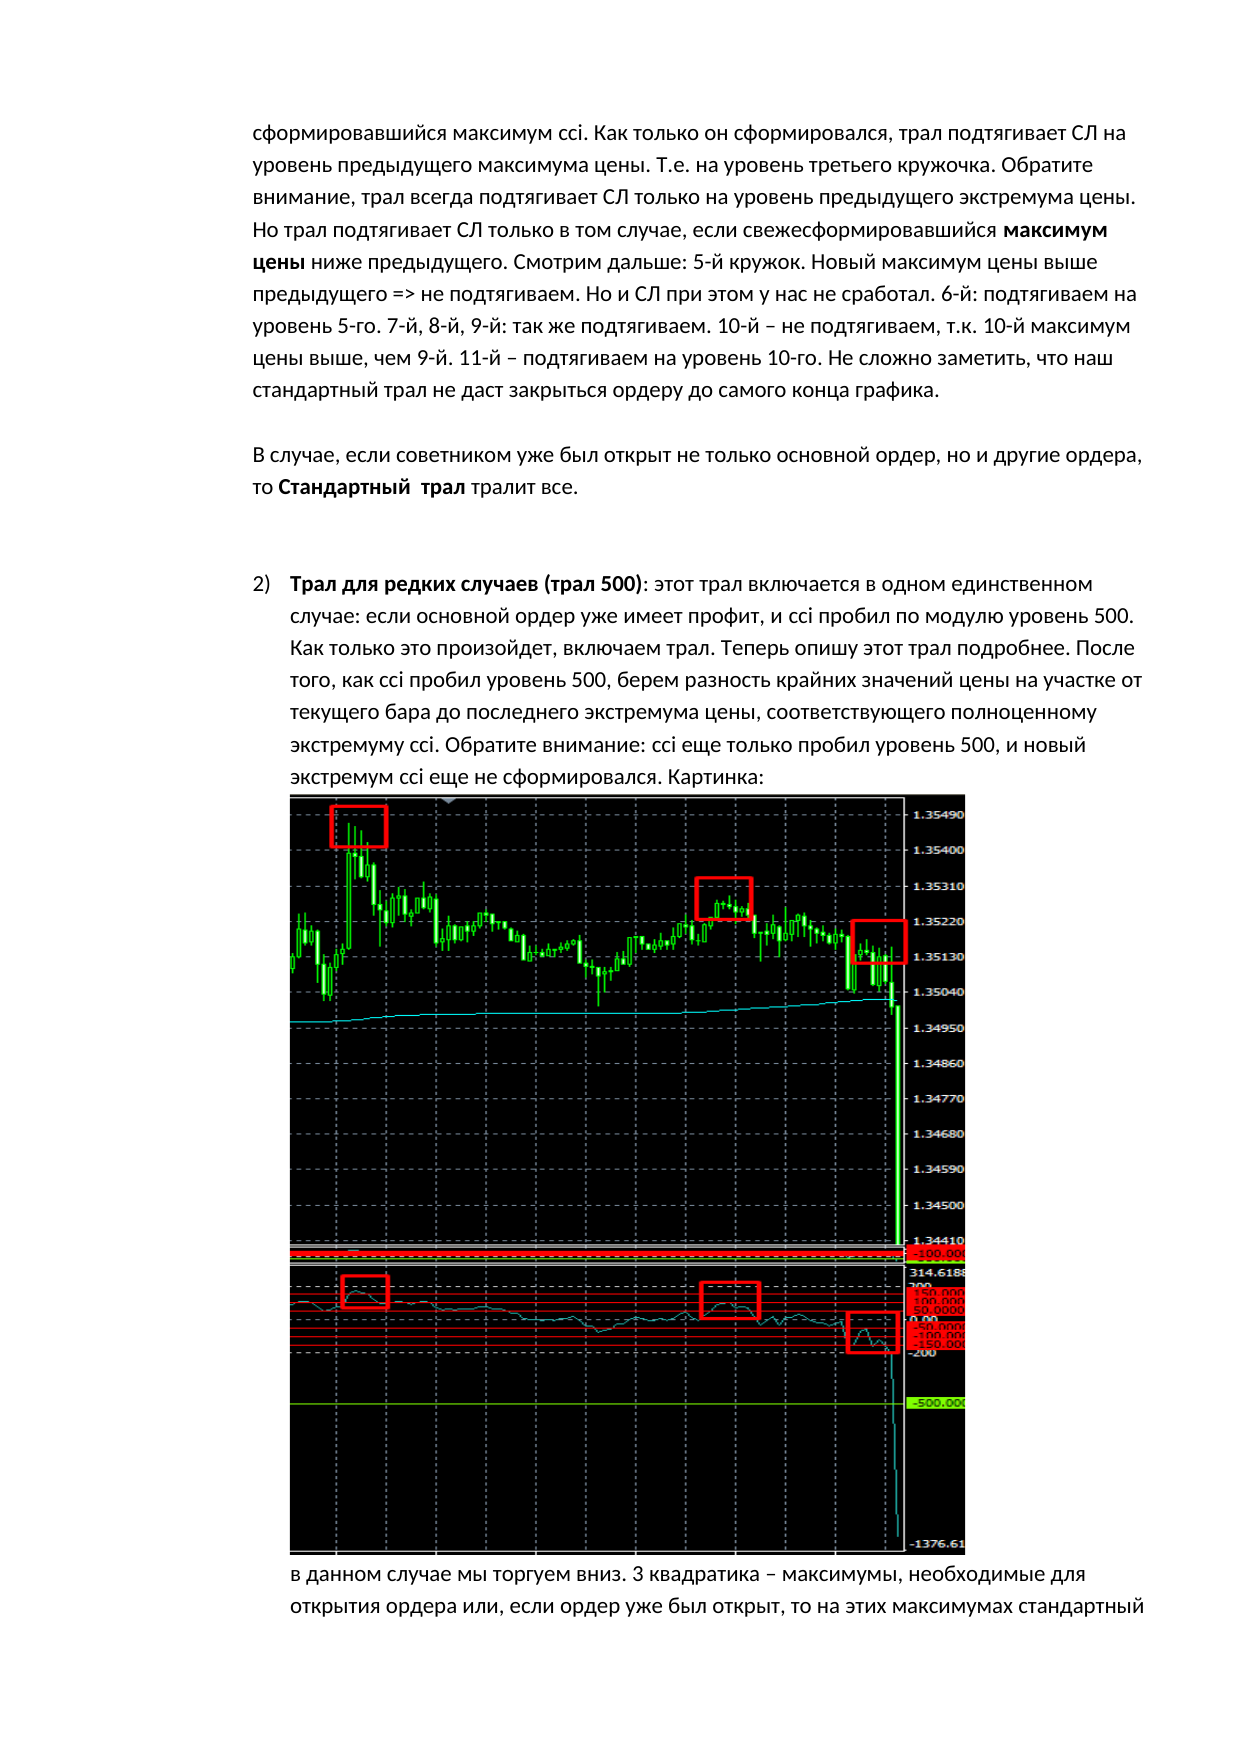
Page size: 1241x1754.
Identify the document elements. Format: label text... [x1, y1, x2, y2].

list В случае, если советником уже был открыт не только основной ордер, но и другие ордера, то Стандартный трал тралит все. [252, 440, 1152, 500]
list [290, 1559, 1152, 1619]
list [252, 118, 1152, 404]
picture [289, 794, 966, 1555]
list Трал для редких случаев (трал 500): этот трал включается в одном единственном случае: если основной ордер уже имеет профит, и cci пробил по модулю уровень 500. Как только это произойдет, включаем трал. Теперь опишу этот трал подробнее. После того, как cci пробил уровень 500, берем разность крайних значений цены на участке от текущего бара до последнего экстремума цены, соответствующего полноценному экстремуму cci. Обратите внимание: cci еще только пробил уровень 500, и новый экстремум cci еще не сформировался. Картинка: [252, 569, 1152, 790]
